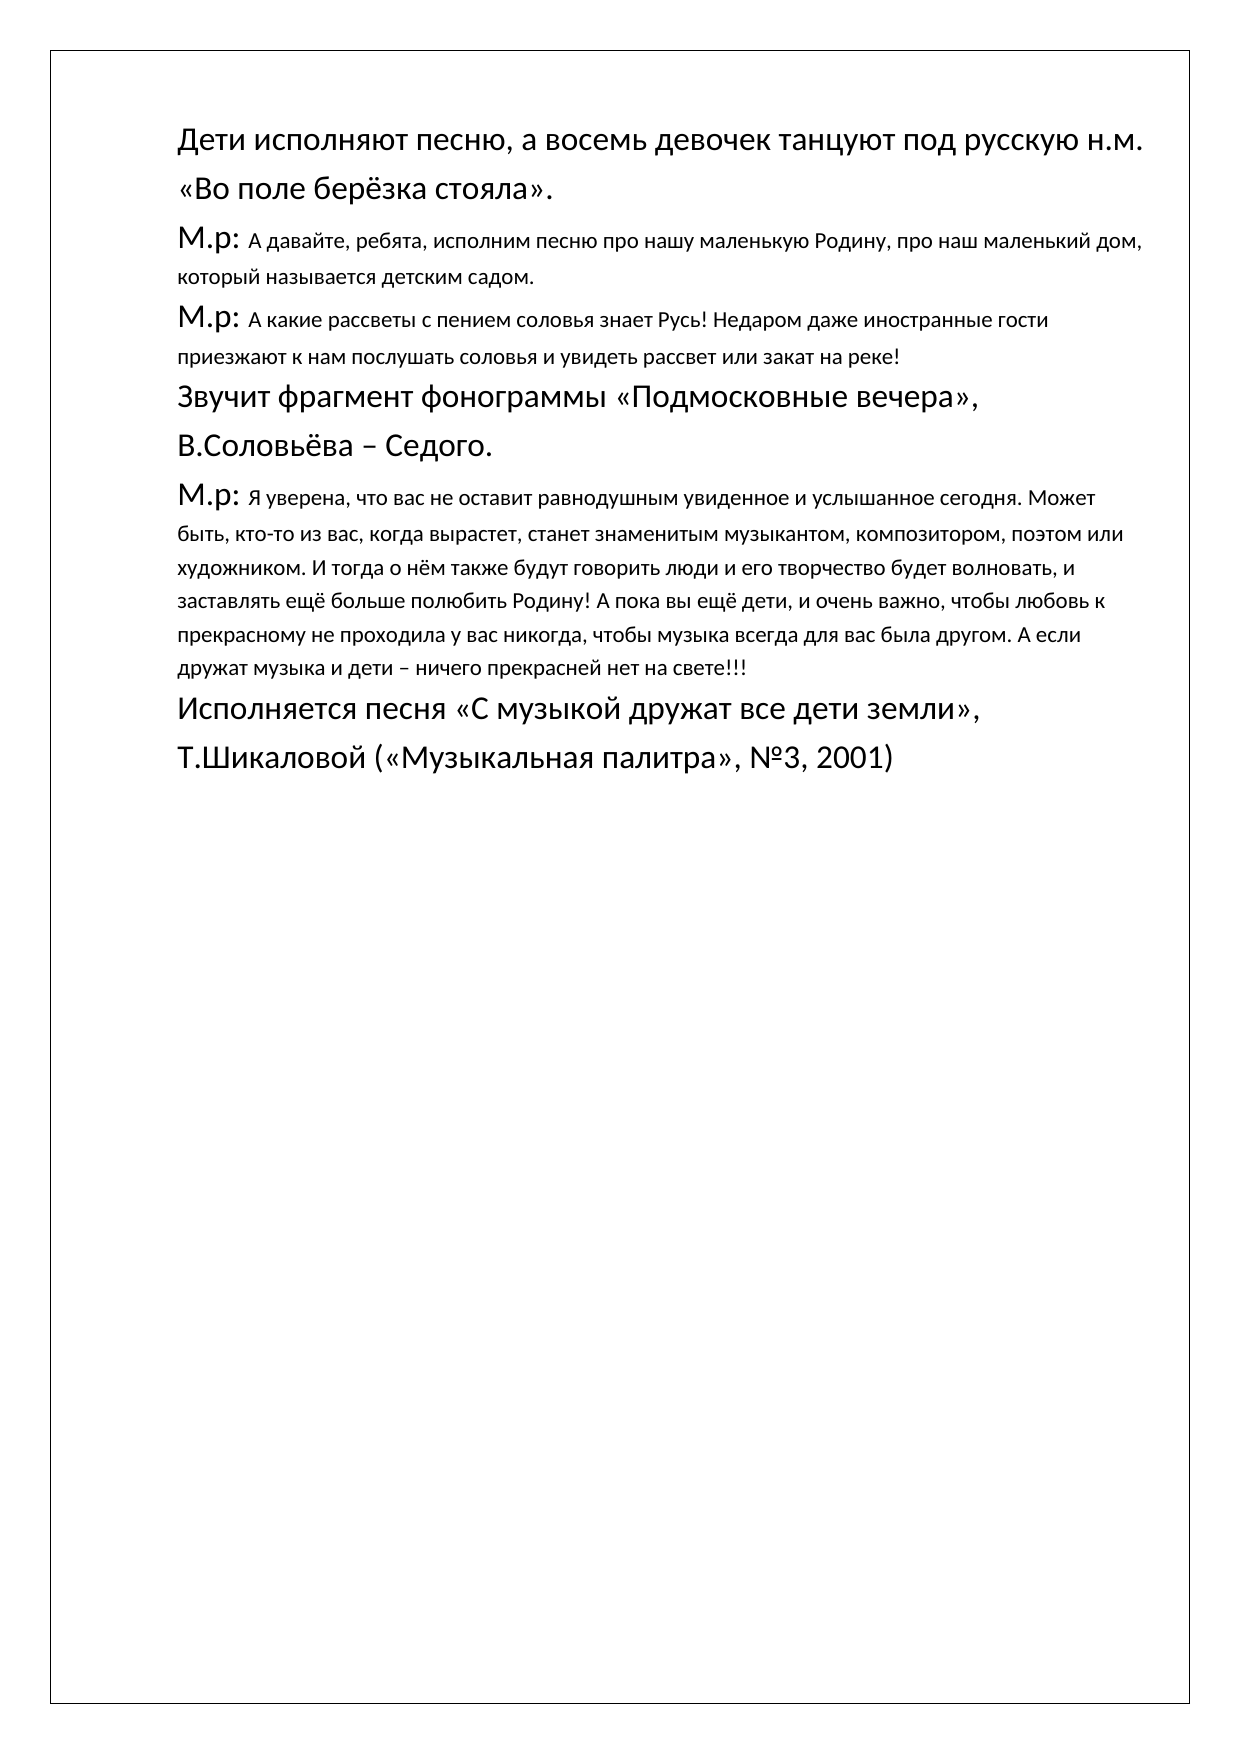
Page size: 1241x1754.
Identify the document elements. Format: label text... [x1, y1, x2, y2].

text Дети исполняют песню, а восемь девочек танцуют под русскую н.м. «Во поле берёзка стояла». [177, 118, 1152, 208]
text М.р: А какие рассветы с пением соловья знает Русь! Недаром даже иностранные гости приезжают к нам послушать соловья и увидеть рассвет или закат на реке! [177, 296, 1152, 370]
text М.р: Я уверена, что вас не оставит равнодушным увиденное и услышанное сегодня. Может быть, кто-то из вас, когда вырастет, станет знаменитым музыкантом, композитором, поэтом или художником. И тогда о нём также будут говорить люди и его творчество будет волновать, и заставлять ещё больше полюбить Родину! А пока вы ещё дети, и очень важно, чтобы любовь к прекрасному не проходила у вас никогда, чтобы музыка всегда для вас была другом. А если дружат музыка и дети – ничего прекрасней нет на свете!!! [177, 473, 1152, 681]
text М.р: А давайте, ребята, исполним песню про нашу маленькую Родину, про наш маленький дом, который называется детским садом. [177, 216, 1152, 290]
text Исполняется песня «С музыкой дружат все дети земли», Т.Шикаловой («Музыкальная палитра», №3, 2001) [177, 687, 1152, 777]
text Звучит фрагмент фонограммы «Подмосковные вечера», В.Соловьёва – Седого. [177, 375, 1152, 465]
